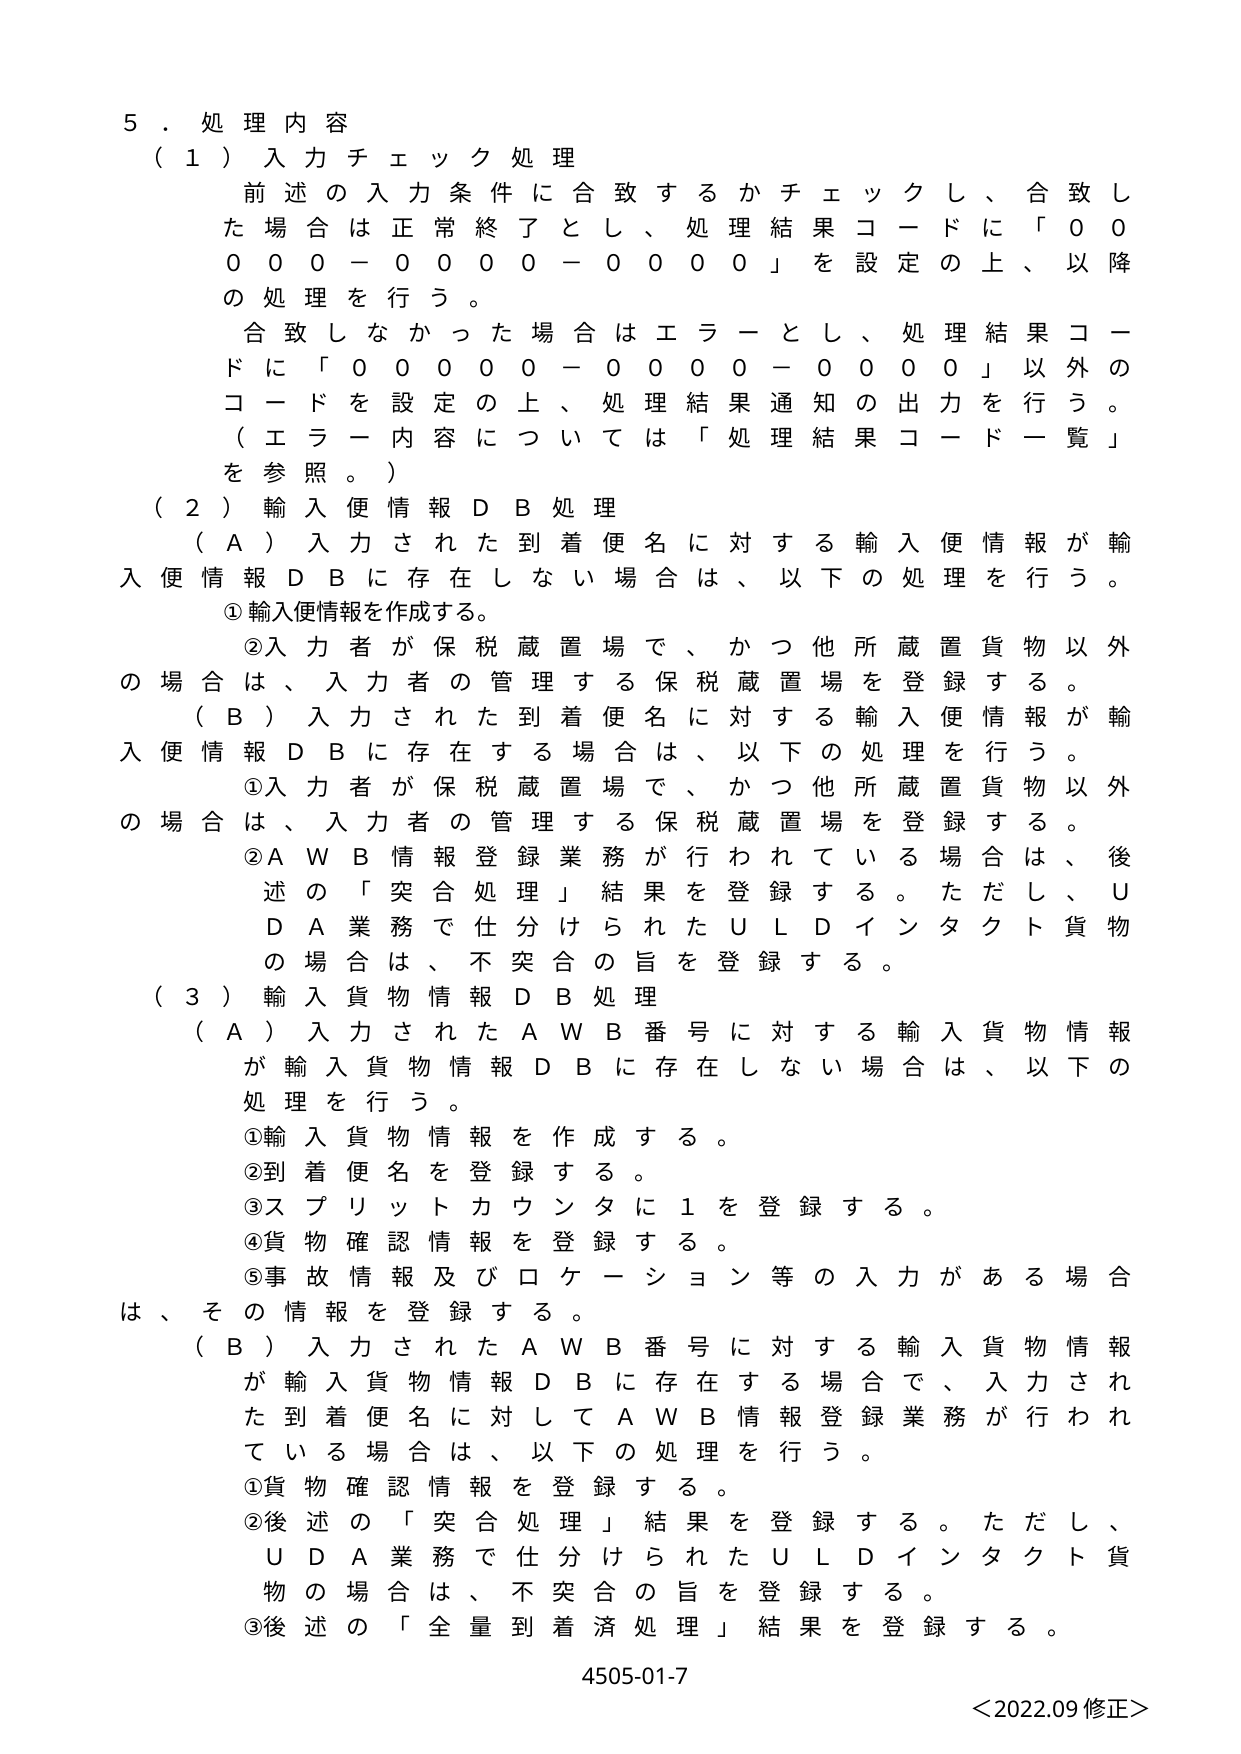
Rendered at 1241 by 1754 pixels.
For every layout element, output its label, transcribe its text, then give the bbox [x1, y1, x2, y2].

text ④貨物確認情報を登録する。 [119, 1222, 1150, 1257]
text ②ＡＷＢ情報登録業務が行われている場合は、後述の「突合処理」結果を登録する。ただし、ＵＤＡ業務で仕分けられたＵＬＤインタクト貨物の場合は、不突合の旨を登録する。 [223, 837, 1150, 977]
text ①輸入便情報を作成する。 [119, 594, 1150, 627]
text ①貨物確認情報を登録する。 [119, 1467, 1150, 1502]
text 前述の入力条件に合致するかチェックし、合致した場合は正常終了とし、処理結果コードに「０００００－００００－００００」を設定の上、以降の処理を行う。 [202, 174, 1150, 314]
text ①輸入貨物情報を作成する。 [119, 1117, 1150, 1152]
text ③スプリットカウンタに１を登録する。 [119, 1187, 1150, 1222]
text （Ｂ）入力された到着便名に対する輸入便情報が輸入便情報ＤＢに存在する場合は、以下の処理を行う。 [119, 697, 1150, 767]
text ②到着便名を登録する。 [119, 1152, 1150, 1187]
text ②後述の「突合処理」結果を登録する。ただし、ＵＤＡ業務で仕分けられたＵＬＤインタクト貨物の場合は、不突合の旨を登録する。 [223, 1502, 1150, 1607]
text （Ａ）入力された到着便名に対する輸入便情報が輸入便情報ＤＢに存在しない場合は、以下の処理を行う。 [119, 524, 1150, 594]
text （Ｂ）入力されたＡＷＢ番号に対する輸入貨物情報が輸入貨物情報ＤＢに存在する場合で、入力された到着便名に対してＡＷＢ情報登録業務が行われている場合は、以下の処理を行う。 [161, 1327, 1150, 1467]
text ③後述の「全量到着済処理」結果を登録する。 [222, 1607, 1150, 1642]
text （２）輸入便情報ＤＢ処理 [119, 489, 1150, 524]
text ⑤事故情報及びロケーション等の入力がある場合は、その情報を登録する。 [119, 1257, 1150, 1327]
text ②入力者が保税蔵置場で、かつ他所蔵置貨物以外の場合は、入力者の管理する保税蔵置場を登録する。 [119, 627, 1150, 697]
text （３）輸入貨物情報ＤＢ処理 [140, 977, 1150, 1012]
text ５．処理内容 [119, 104, 1150, 139]
text ①入力者が保税蔵置場で、かつ他所蔵置貨物以外の場合は、入力者の管理する保税蔵置場を登録する。 [119, 767, 1150, 837]
text （１）入力チェック処理 [119, 139, 1150, 174]
text （Ａ）入力されたＡＷＢ番号に対する輸入貨物情報が輸入貨物情報ＤＢに存在しない場合は、以下の処理を行う。 [161, 1012, 1150, 1117]
text 合致しなかった場合はエラーとし、処理結果コードに「０００００－００００－００００」以外のコードを設定の上、処理結果通知の出力を行う。（エラー内容については「処理結果コード一覧」を参照。） [202, 314, 1150, 489]
